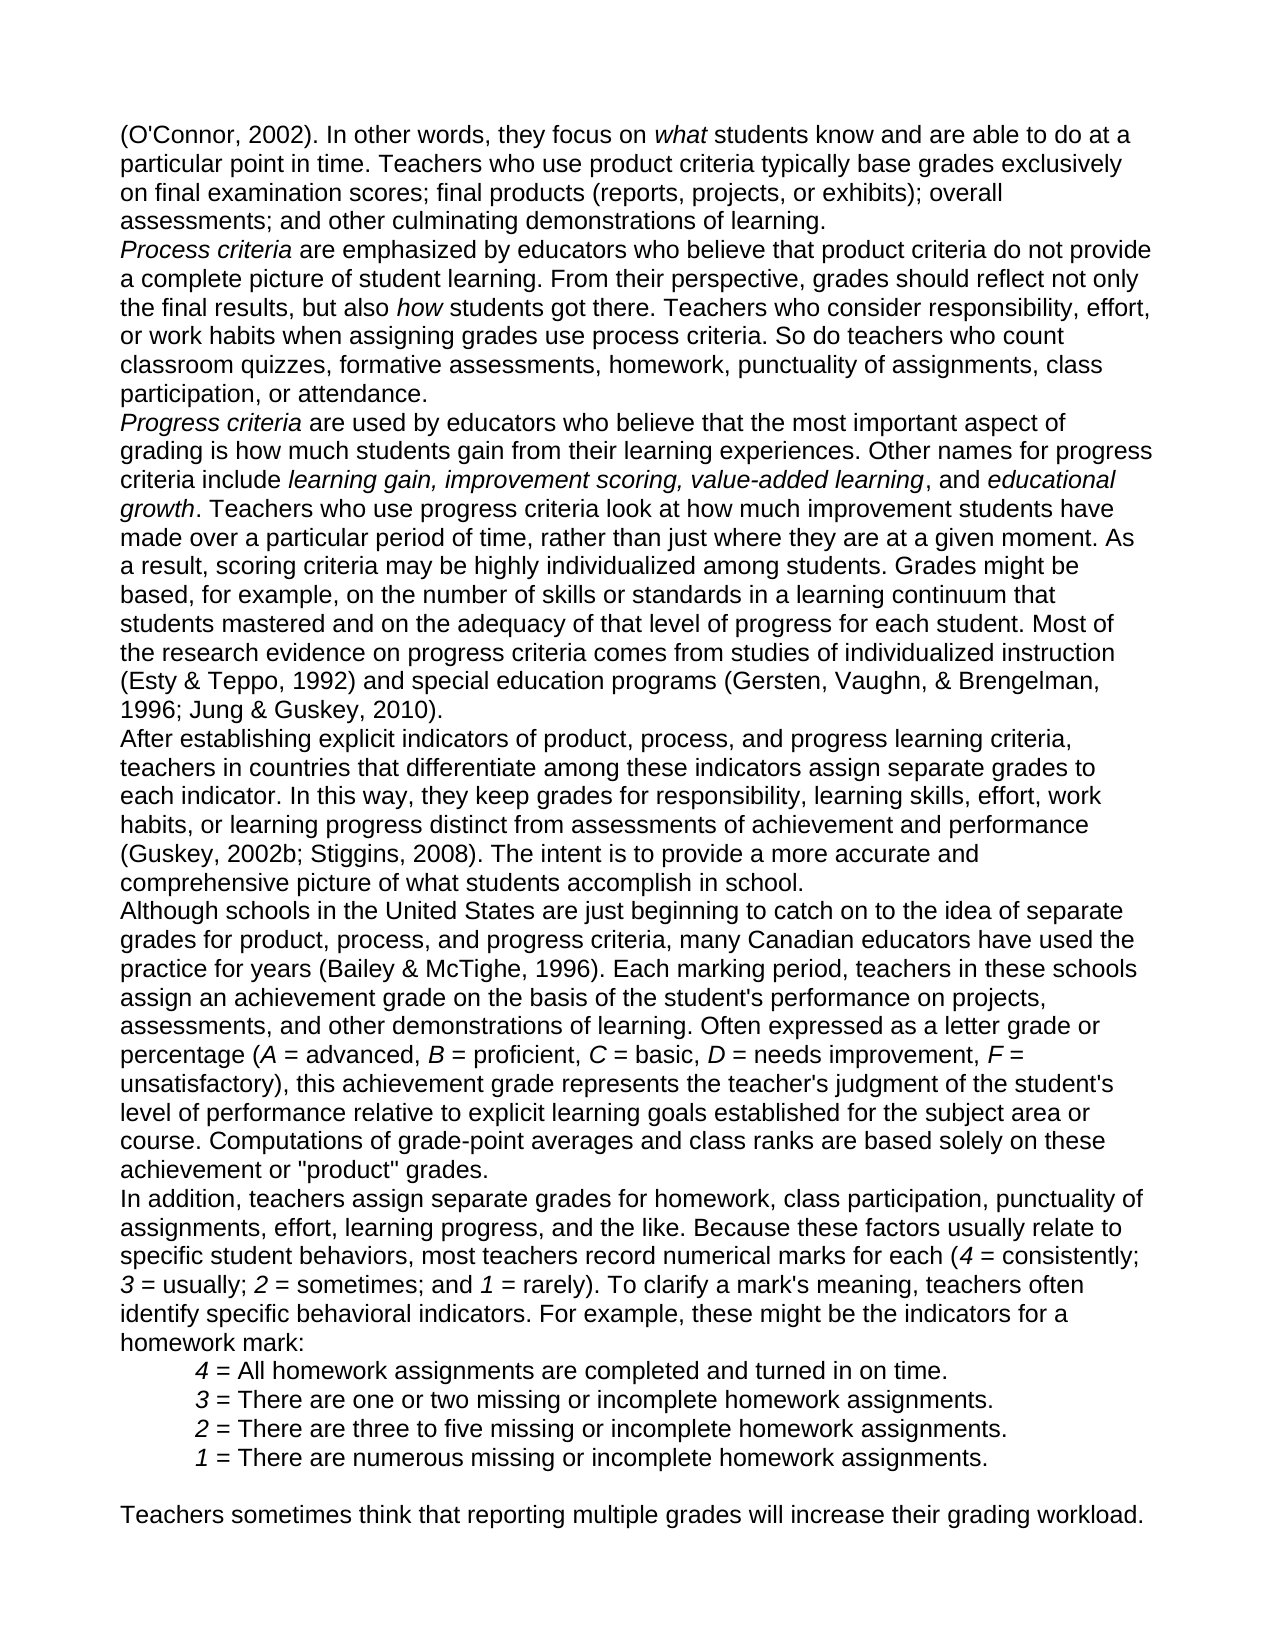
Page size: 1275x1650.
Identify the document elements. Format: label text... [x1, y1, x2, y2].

text Progress criteria are used by educators who believe that the most important aspect of grading is how much students gain from their learning experiences. Other names for progress criteria include learning gain, improvement scoring, value-added learning, and educational growth. Teachers who use progress criteria look at how much improvement students have made over a particular period of time, rather than just where they are at a given moment. As a result, scoring criteria may be highly individualized among students. Grades might be based, for example, on the number of skills or standards in a learning continuum that students mastered and on the adequacy of that level of progress for each student. Most of the research evidence on progress criteria comes from studies of individualized instruction (Esty & Teppo, 1992) and special education programs (Gersten, Vaughn, & Brengelman, 1996; Jung & Guskey, 2010). [120, 407, 1155, 724]
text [120, 1500, 1155, 1529]
list 3 = There are one or two missing or incomplete homework assignments. [120, 1385, 1155, 1414]
text Process criteria are emphasized by educators who believe that product criteria do not provide a complete picture of student learning. From their perspective, grades should reflect not only the final results, but also how students got there. Teachers who consider responsibility, effort, or work habits when assigning grades use process criteria. So do teachers who count classroom quizzes, formative assessments, homework, punctuality of assignments, class participation, or attendance. [120, 235, 1155, 407]
text After establishing explicit indicators of product, process, and progress learning criteria, teachers in countries that differentiate among these indicators assign separate grades to each indicator. In this way, they keep grades for responsibility, learning skills, effort, work habits, or learning progress distinct from assessments of achievement and performance (Guskey, 2002b; Stiggins, 2008). The intent is to provide a more accurate and comprehensive picture of what students accomplish in school. [120, 724, 1155, 896]
text In addition, teachers assign separate grades for homework, class participation, punctuality of assignments, effort, learning progress, and the like. Because these factors usually relate to specific student behaviors, most teachers record numerical marks for each (4 = consistently; 3 = usually; 2 = sometimes; and 1 = rarely). To clarify a mark's meaning, teachers often identify specific behavioral indicators. For example, these might be the indicators for a homework mark: [120, 1184, 1155, 1356]
list 4 = All homework assignments are completed and turned in on time. [120, 1356, 1155, 1385]
list 1 = There are numerous missing or incomplete homework assignments. [120, 1442, 1155, 1471]
text Although schools in the United States are just beginning to catch on to the idea of separate grades for product, process, and progress criteria, many Canadian educators have used the practice for years (Bailey & McTighe, 1996). Each marking period, teachers in these schools assign an achievement grade on the basis of the student's performance on projects, assessments, and other demonstrations of learning. Often expressed as a letter grade or percentage (A = advanced, B = proficient, C = basic, D = needs improvement, F = unsatisfactory), this achievement grade represents the teacher's judgment of the student's level of performance relative to explicit learning goals established for the subject area or course. Computations of grade-point averages and class ranks are based solely on these achievement or "product" grades. [120, 896, 1155, 1184]
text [120, 120, 1155, 235]
list 2 = There are three to five missing or incomplete homework assignments. [120, 1414, 1155, 1442]
